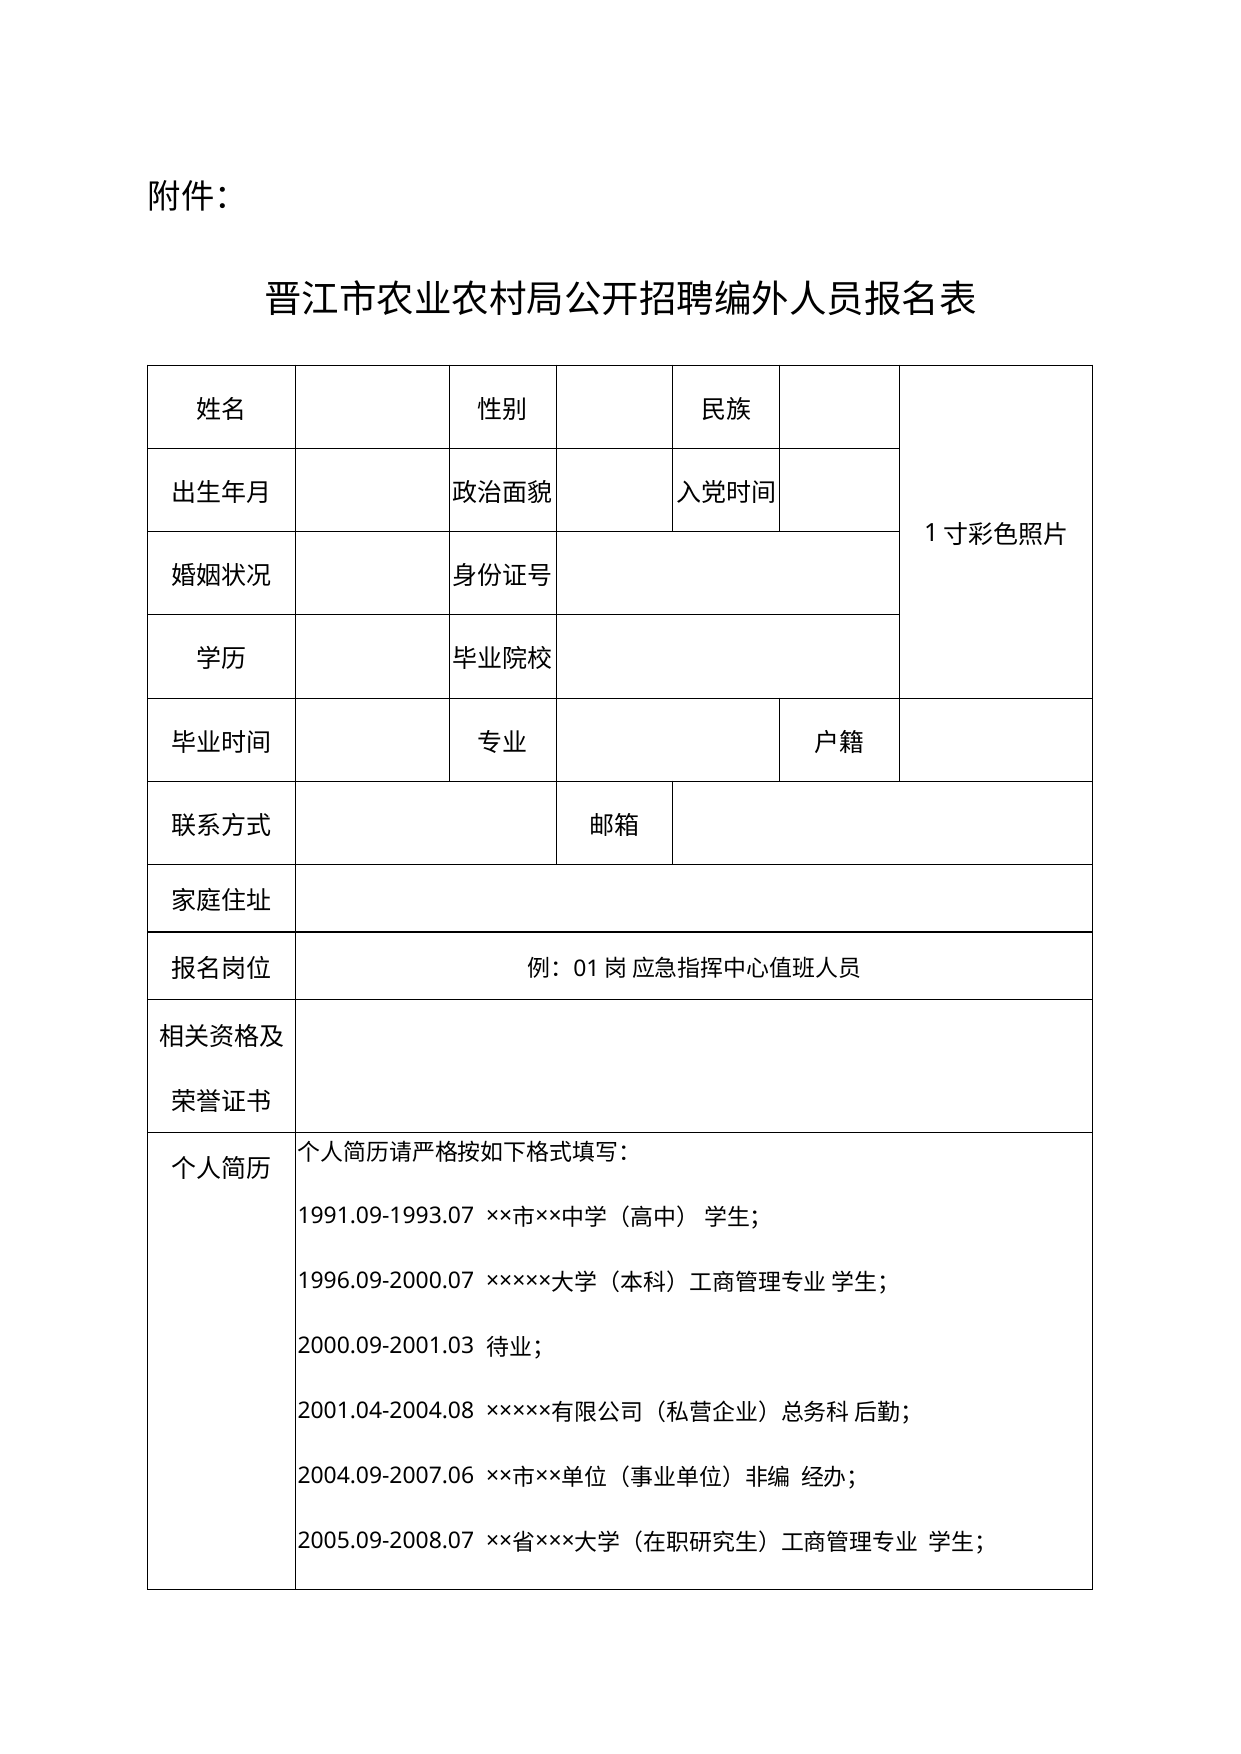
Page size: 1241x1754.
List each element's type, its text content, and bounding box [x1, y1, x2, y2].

table_header 晋江市农业农村局公开招聘编外人员报名表 [148, 227, 1093, 364]
table_cell [900, 699, 1092, 781]
table_cell [780, 366, 899, 448]
table_cell [557, 532, 899, 614]
table_cell [296, 366, 449, 448]
table_cell [296, 1000, 1092, 1132]
table_cell 学历 [148, 615, 295, 697]
table_cell [557, 449, 672, 531]
table_cell 姓名 [148, 366, 295, 448]
table_cell [557, 366, 672, 448]
table_cell [296, 615, 449, 697]
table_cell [296, 1133, 1092, 1589]
table_cell [673, 782, 1092, 864]
table_cell [780, 449, 899, 531]
table_cell [296, 782, 556, 864]
table_cell 联系方式 [148, 782, 295, 864]
table_cell 户籍 [780, 699, 899, 781]
table_cell [296, 865, 1092, 931]
table_cell 家庭住址 [148, 865, 295, 931]
text 附件： [148, 162, 1093, 227]
table_cell 毕业院校 [450, 615, 556, 697]
table_cell 相关资格及荣誉证书 [148, 1000, 295, 1132]
table_cell 身份证号 [450, 532, 556, 614]
table_cell [557, 615, 899, 697]
table_cell 毕业时间 [148, 699, 295, 781]
table_cell 民族 [673, 366, 779, 448]
table_cell 报名岗位 [148, 933, 295, 999]
table_cell 个人简历 [148, 1133, 295, 1589]
table_cell [296, 449, 449, 531]
table_cell 政治面貌 [450, 449, 556, 531]
table_cell [557, 699, 779, 781]
table_cell 出生年月 [148, 449, 295, 531]
table_cell 1寸彩色照片 [900, 366, 1092, 697]
table_cell 邮箱 [557, 782, 672, 864]
table_cell [296, 532, 449, 614]
table_cell 性别 [450, 366, 556, 448]
table_cell 例：01岗 应急指挥中心值班人员 [296, 933, 1092, 999]
table_cell 专业 [450, 699, 556, 781]
table_cell [296, 699, 449, 781]
table_cell 入党时间 [673, 449, 779, 531]
table_cell 婚姻状况 [148, 532, 295, 614]
